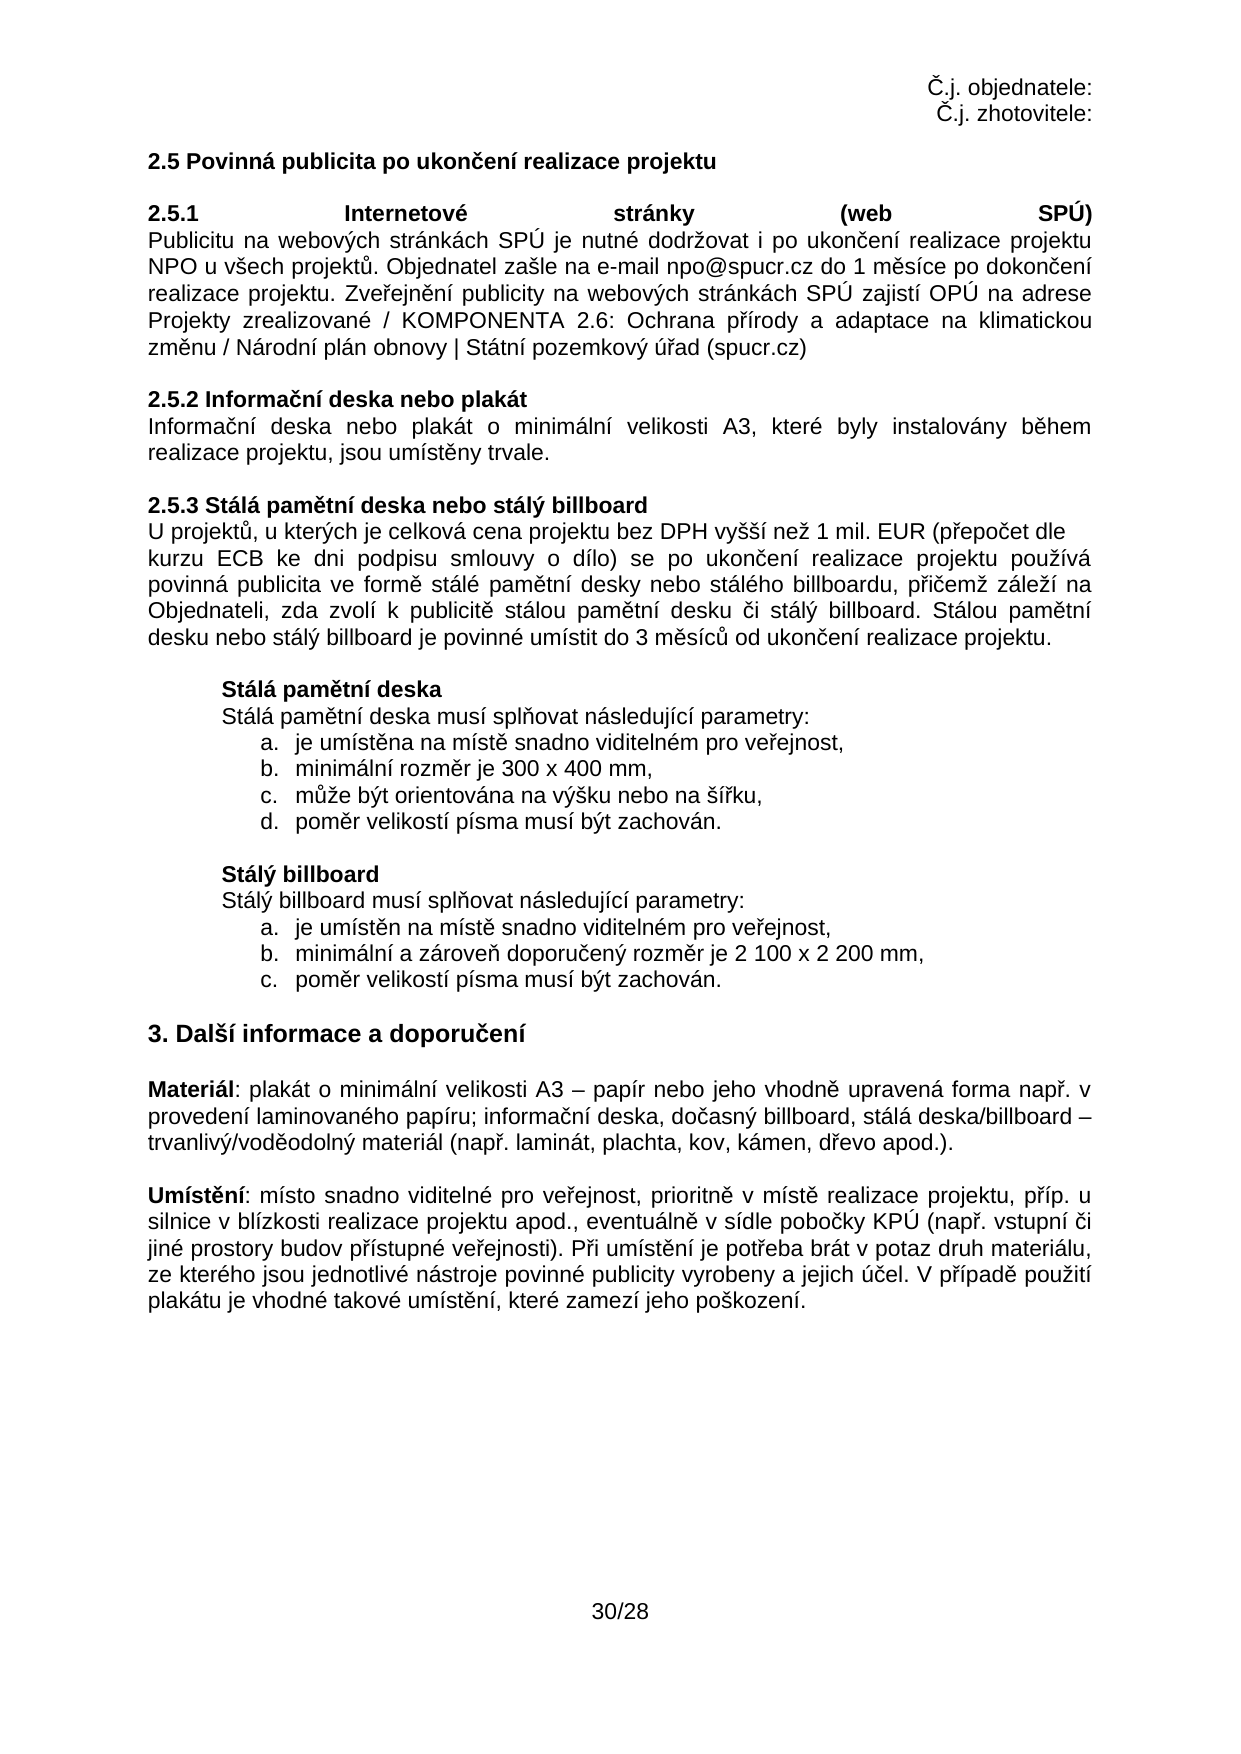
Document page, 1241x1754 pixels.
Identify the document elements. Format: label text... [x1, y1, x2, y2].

text 2.5 Povinná publicita po ukončení realizace projektu [148, 148, 1093, 174]
text 2.5.3 Stálá pamětní deska nebo stálý billboard [148, 492, 1093, 518]
text Stálá pamětní deska musí splňovat následující parametry: [148, 703, 1093, 729]
text Umístění: místo snadno viditelné pro veřejnost, prioritně v místě realizace projektu, příp. u silnice v blízkosti realizace projektu apod., eventuálně v sídle pobočky KPÚ (např. vstupní či jiné prostory budov přístupné veřejnosti). Při umístění je potřeba brát v potaz druh materiálu, ze kterého jsou jednotlivé nástroje povinné publicity vyrobeny a jejich účel. V případě použití plakátu je vhodné takové umístění, které zamezí jeho poškození. [148, 1182, 1093, 1314]
text kurzu ECB ke dni podpisu smlouvy o dílo) se po ukončení realizace projektu používá povinná publicita ve formě stálé pamětní desky nebo stálého billboardu, přičemž záleží na Objednateli, zda zvolí k publicitě stálou pamětní desku či stálý billboard. Stálou pamětní desku nebo stálý billboard je povinné umístit do 3 měsíců od ukončení realizace projektu. [148, 544, 1093, 650]
text 2.5.1 Internetové stránky (web SPÚ) Publicitu na webových stránkách SPÚ je nutné dodržovat i po ukončení realizace projektu NPO u všech projektů. Objednatel zašle na e-mail npo@spucr.cz do 1 měsíce po dokončení realizace projektu. Zveřejnění publicity na webových stránkách SPÚ zajistí OPÚ na adrese Projekty zrealizované / KOMPONENTA 2.6: Ochrana přírody a adaptace na klimatickou změnu / Národní plán obnovy | Státní pozemkový úřad (spucr.cz) [148, 200, 1093, 360]
text Informační deska nebo plakát o minimální velikosti A3, které byly instalovány během realizace projektu, jsou umístěny trvale. [148, 413, 1093, 466]
text Stálý billboard musí splňovat následující parametry: [148, 887, 1093, 913]
list je umístěn na místě snadno viditelném pro veřejnost, [260, 913, 1093, 940]
list poměr velikostí písma musí být zachován. [260, 808, 1093, 834]
text Materiál: plakát o minimální velikosti A3 – papír nebo jeho vhodně upravená forma např. v provedení laminovaného papíru; informační deska, dočasný billboard, stálá deska/billboard – trvanlivý/voděodolný materiál (např. laminát, plachta, kov, kámen, dřevo apod.). [148, 1076, 1093, 1156]
list je umístěna na místě snadno viditelném pro veřejnost, [260, 729, 1093, 755]
text U projektů, u kterých je celková cena projektu bez DPH vyšší než 1 mil. EUR (přepočet dle [148, 518, 1093, 544]
list poměr velikostí písma musí být zachován. [260, 966, 1093, 993]
list minimální a zároveň doporučený rozměr je 2 100 x 2 200 mm, [260, 940, 1093, 966]
text Stálý billboard [148, 861, 1093, 887]
text Stálá pamětní deska [148, 676, 1093, 703]
text 3. Další informace a doporučení [148, 1019, 1093, 1048]
list může být orientována na výšku nebo na šířku, [260, 782, 1093, 808]
text 2.5.2 Informační deska nebo plakát [148, 386, 1093, 413]
list minimální rozměr je 300 x 400 mm, [260, 755, 1093, 782]
